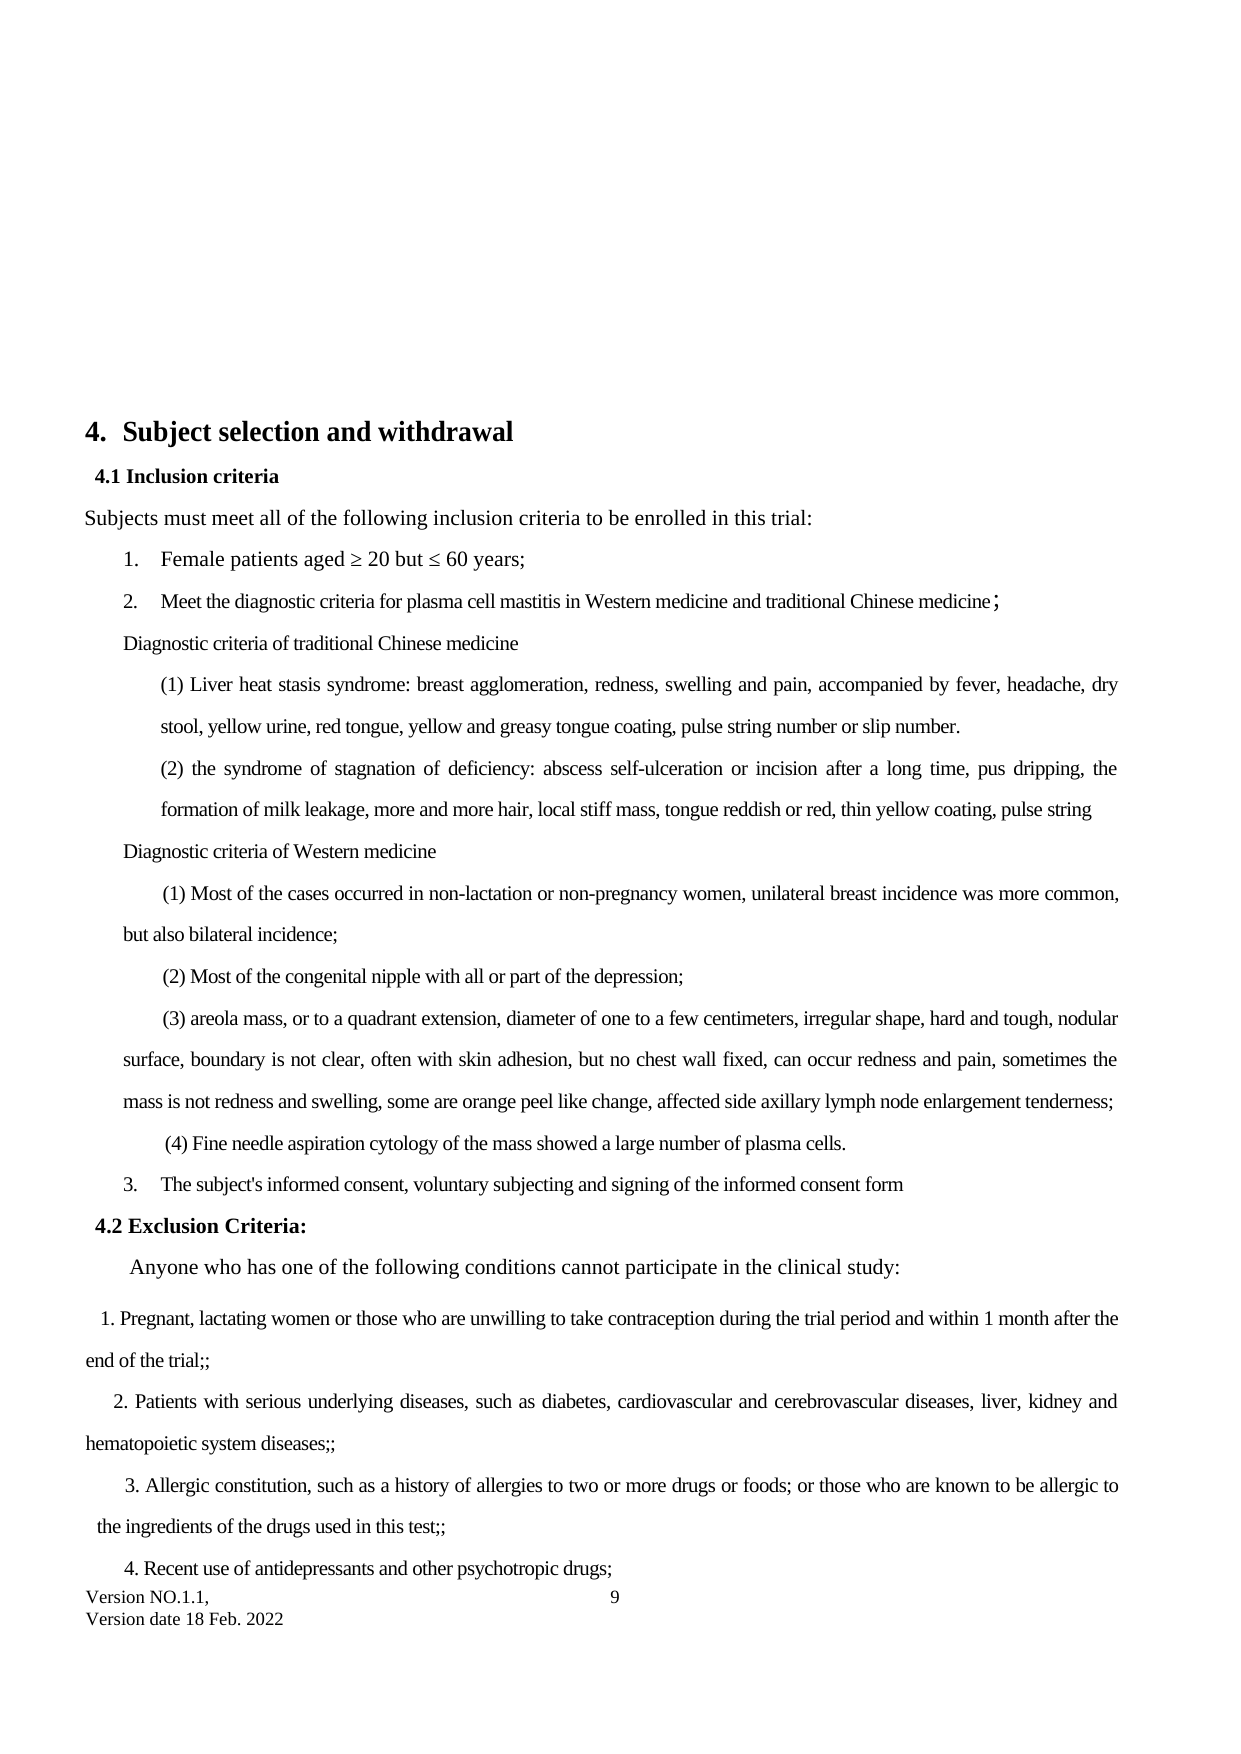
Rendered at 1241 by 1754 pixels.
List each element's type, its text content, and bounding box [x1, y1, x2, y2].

list The subject's informed consent, voluntary subjecting and signing of the informed consent form [123, 1158, 1119, 1200]
text 4. Recent use of antidepressants and other psychotropic drugs; [97, 1542, 1119, 1584]
text (1) Most of the cases occurred in non-lactation or non-pregnancy women, unilateral breast incidence was more common, but also bilateral incidence; [123, 867, 1119, 950]
text (2) Most of the congenital nipple with all or part of the depression; [123, 950, 1119, 992]
text Anyone who has one of the following conditions cannot participate in the clinical study: [85, 1254, 1144, 1279]
text Diagnostic criteria of traditional Chinese medicine [123, 617, 1119, 658]
text (4) Fine needle aspiration cytology of the mass showed a large number of plasma cells. [85, 1117, 1119, 1158]
text Subjects must meet all of the following inclusion criteria to be enrolled in this trial: [84, 492, 1144, 533]
text (2) the syndrome of stagnation of deficiency: abscess self-ulceration or incision after a long time, pus dripping, the formation of milk leakage, more and more hair, local stiff mass, tongue reddish or red, thin yellow coating, pulse string [160, 742, 1119, 825]
subtitle Subject selection and withdrawal [85, 408, 1144, 450]
list Meet the diagnostic criteria for plasma cell mastitis in Western medicine and traditional Chinese medicine； [123, 575, 1119, 617]
list Female patients aged ≥ 20 but ≤ 60 years; [123, 533, 1144, 575]
text 4.2 Exclusion Criteria: [84, 1200, 1144, 1242]
text 1. Pregnant, lactating women or those who are unwilling to take contraception during the trial period and within 1 month after the end of the trial;; [85, 1292, 1119, 1375]
text (3) areola mass, or to a quadrant extension, diameter of one to a few centimeters, irregular shape, hard and tough, nodular surface, boundary is not clear, often with skin adhesion, but no chest wall fixed, can occur redness and pain, sometimes the mass is not redness and swelling, some are orange peel like change, affected side axillary lymph node enlargement tenderness; [123, 992, 1119, 1117]
text 2. Patients with serious underlying diseases, such as diabetes, cardiovascular and cerebrovascular diseases, liver, kidney and hematopoietic system diseases;; [85, 1375, 1119, 1459]
text Diagnostic criteria of Western medicine [123, 825, 1119, 867]
subtitle 4.1 Inclusion criteria [84, 450, 1144, 492]
text (1) Liver heat stasis syndrome: breast agglomeration, redness, swelling and pain, accompanied by fever, headache, dry stool, yellow urine, red tongue, yellow and greasy tongue coating, pulse string number or slip number. [160, 658, 1119, 742]
text 3. Allergic constitution, such as a history of allergies to two or more drugs or foods; or those who are known to be allergic to the ingredients of the drugs used in this test;; [97, 1459, 1119, 1542]
